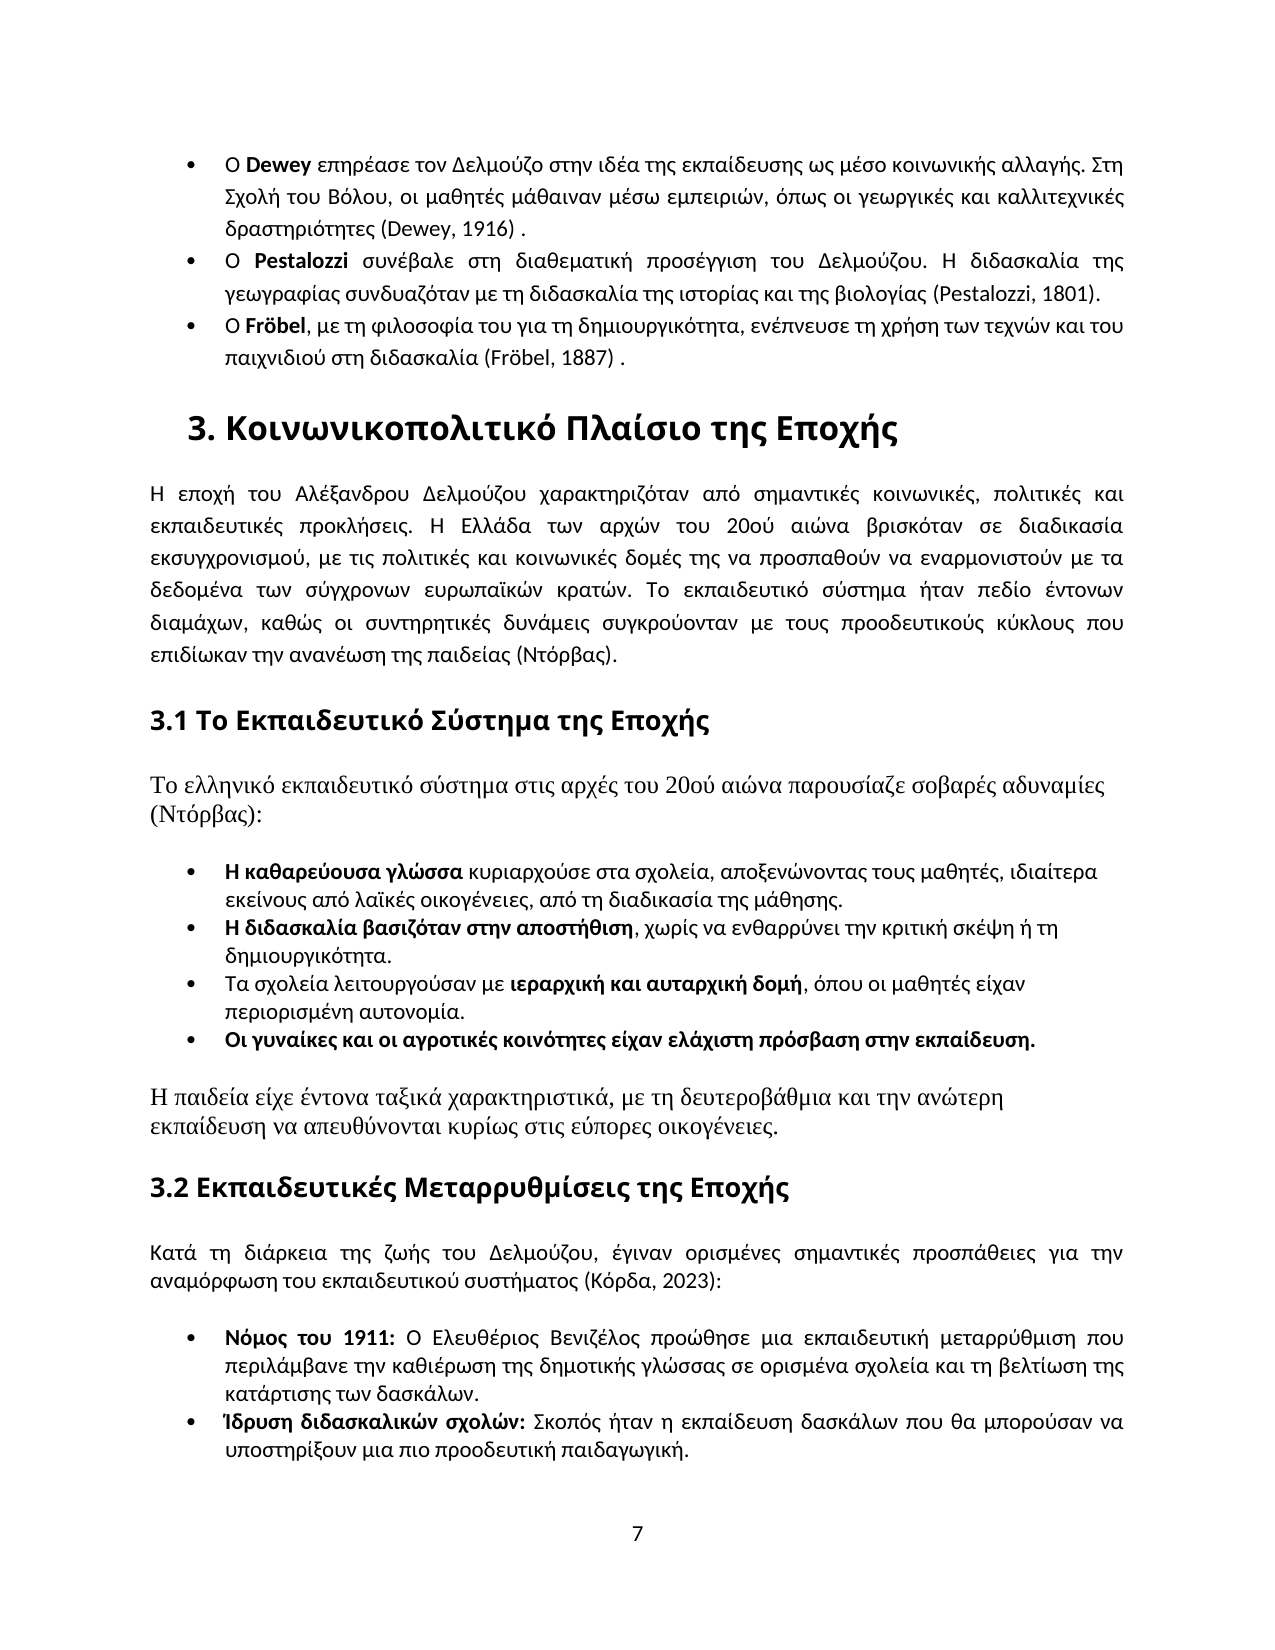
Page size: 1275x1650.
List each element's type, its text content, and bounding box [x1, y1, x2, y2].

text Η παιδεία είχε έντονα ταξικά χαρακτηριστικά, με τη δευτεροβάθμια και την ανώτερη εκπαίδευση να απευθύνονται κυρίως στις εύπορες οικογένειες. [150, 1082, 1125, 1140]
list Η καθαρεύουσα γλώσσα κυριαρχούσε στα σχολεία, αποξενώνοντας τους μαθητές, ιδιαίτερα εκείνους από λαϊκές οικογένειες, από τη διαδικασία της μάθησης. [187, 857, 1125, 913]
list Οι γυναίκες και οι αγροτικές κοινότητες είχαν ελάχιστη πρόσβαση στην εκπαίδευση. [187, 1025, 1125, 1053]
subtitle Κοινωνικοπολιτικό Πλαίσιο της Εποχής [187, 404, 1125, 450]
list Ο Fröbel, με τη φιλοσοφία του για τη δημιουργικότητα, ενέπνευσε τη χρήση των τεχνών και του παιχνιδιού στη διδασκαλία . [187, 311, 1125, 371]
text Κατά τη διάρκεια της ζωής του Δελμούζου, έγιναν ορισμένες σημαντικές προσπάθειες για την αναμόρφωση του εκπαιδευτικού συστήματος : [150, 1238, 1125, 1294]
list Νόμος του 1911: Ο Ελευθέριος Βενιζέλος προώθησε μια εκπαιδευτική μεταρρύθμιση που περιλάμβανε την καθιέρωση της δημοτικής γλώσσας σε ορισμένα σχολεία και τη βελτίωση της κατάρτισης των δασκάλων. [187, 1323, 1125, 1407]
subtitle 3.2 Εκπαιδευτικές Μεταρρυθμίσεις της Εποχής [150, 1169, 1125, 1206]
subtitle 3.1 Το Εκπαιδευτικό Σύστημα της Εποχής [150, 701, 1125, 738]
list Η διδασκαλία βασιζόταν στην αποστήθιση, χωρίς να ενθαρρύνει την κριτική σκέψη ή τη δημιουργικότητα. [187, 913, 1125, 969]
text Το ελληνικό εκπαιδευτικό σύστημα στις αρχές του 20ού αιώνα παρουσίαζε σοβαρές αδυναμίες : [150, 770, 1125, 828]
list Ίδρυση διδασκαλικών σχολών: Σκοπός ήταν η εκπαίδευση δασκάλων που θα μπορούσαν να υποστηρίξουν μια πιο προοδευτική παιδαγωγική. [187, 1407, 1125, 1463]
list Ο Dewey επηρέασε τον Δελμούζο στην ιδέα της εκπαίδευσης ως μέσο κοινωνικής αλλαγής. Στη Σχολή του Βόλου, οι μαθητές μάθαιναν μέσω εμπειριών, όπως οι γεωργικές και καλλιτεχνικές δραστηριότητες . [187, 150, 1125, 242]
list Τα σχολεία λειτουργούσαν με ιεραρχική και αυταρχική δομή, όπου οι μαθητές είχαν περιορισμένη αυτονομία. [187, 969, 1125, 1025]
text Η εποχή του Αλέξανδρου Δελμούζου χαρακτηριζόταν από σημαντικές κοινωνικές, πολιτικές και εκπαιδευτικές προκλήσεις. Η Ελλάδα των αρχών του 20ού αιώνα βρισκόταν σε διαδικασία εκσυγχρονισμού, με τις πολιτικές και κοινωνικές δομές της να προσπαθούν να εναρμονιστούν με τα δεδομένα των σύγχρονων ευρωπαϊκών κρατών. Το εκπαιδευτικό σύστημα ήταν πεδίο έντονων διαμάχων, καθώς οι συντηρητικές δυνάμεις συγκρούονταν με τους προοδευτικούς κύκλους που επιδίωκαν την ανανέωση της παιδείας . [150, 479, 1125, 668]
list Ο Pestalozzi συνέβαλε στη διαθεματική προσέγγιση του Δελμούζου. Η διδασκαλία της γεωγραφίας συνδυαζόταν με τη διδασκαλία της ιστορίας και της βιολογίας . [187, 247, 1125, 307]
